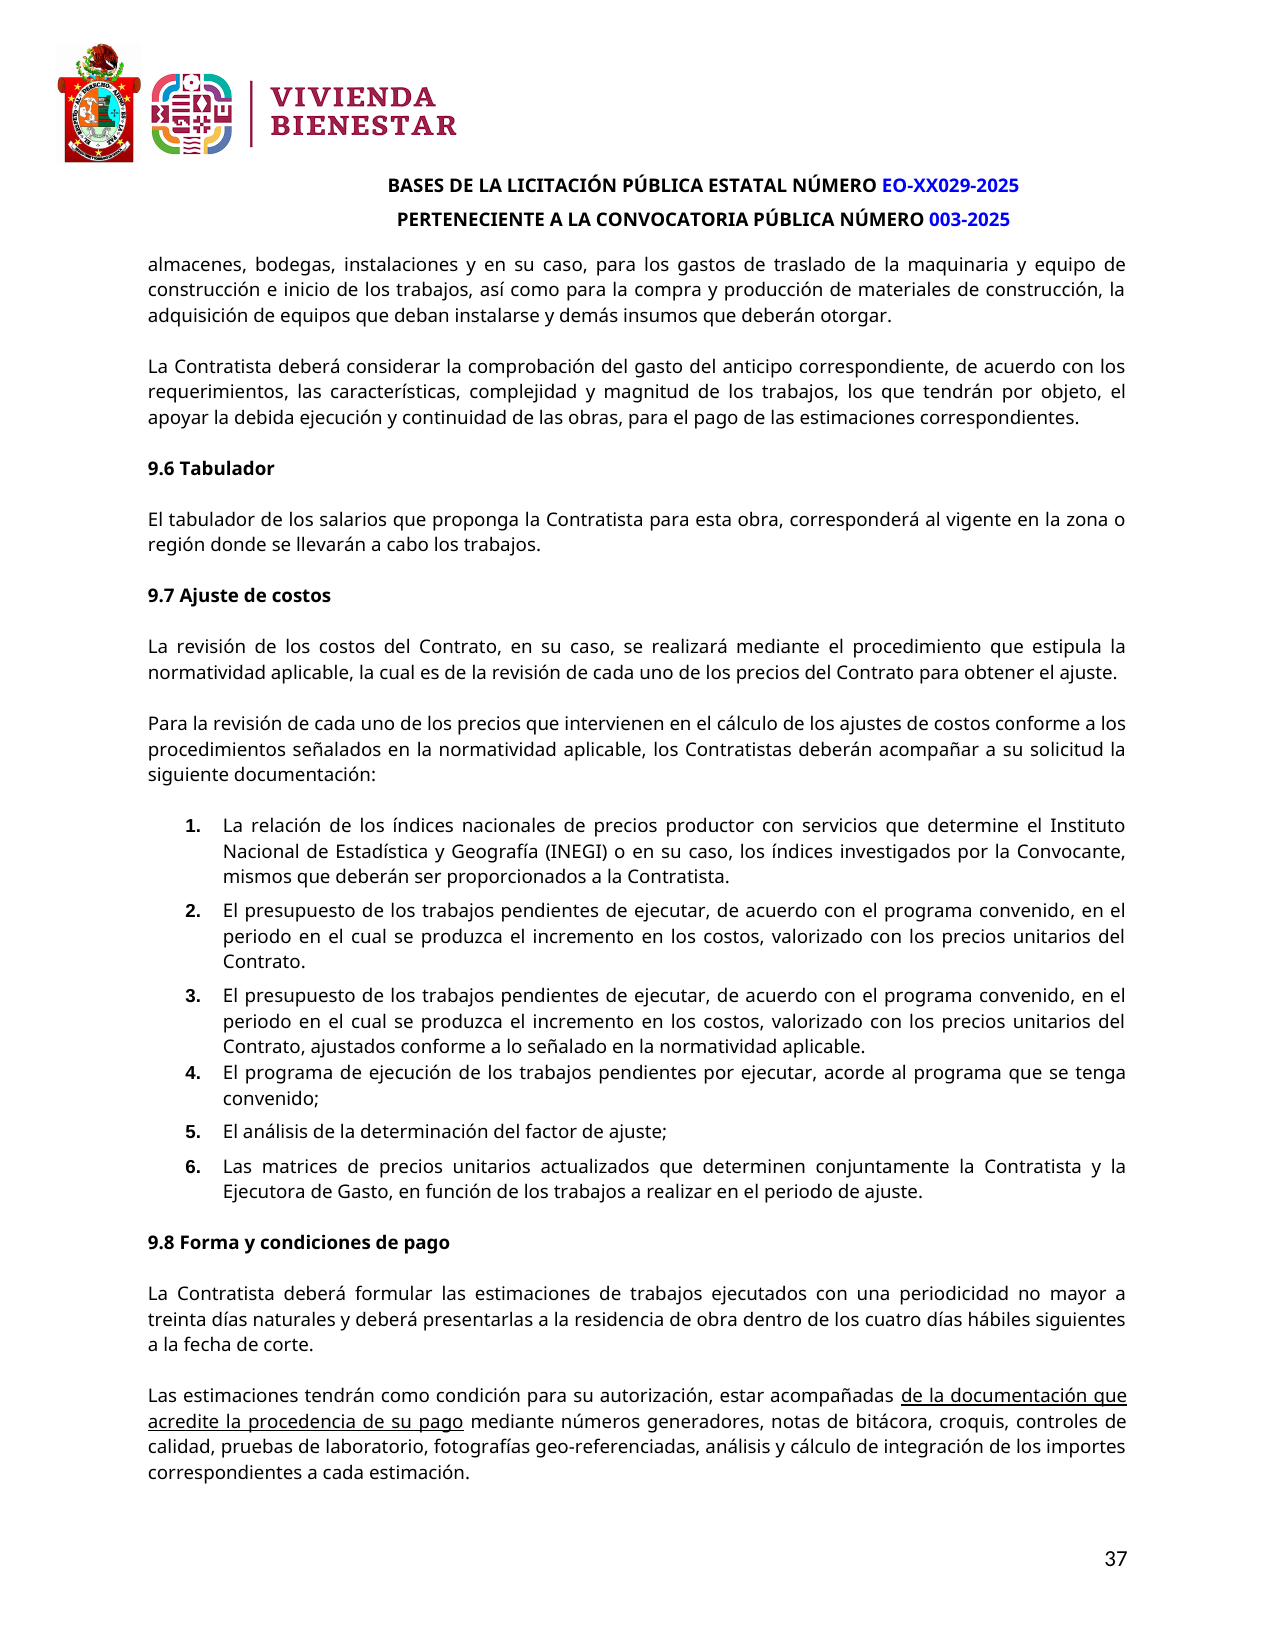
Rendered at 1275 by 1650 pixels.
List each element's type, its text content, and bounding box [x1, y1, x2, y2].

list El presupuesto de los trabajos pendientes de ejecutar, de acuerdo con el programa convenido, en el periodo en el cual se produzca el incremento en los costos, valorizado con los precios unitarios del Contrato, ajustados conforme a lo señalado en la normatividad aplicable. [185, 983, 1127, 1059]
text 9.7 Ajuste de costos [148, 583, 1127, 608]
text Las estimaciones tendrán como condición para su autorización, estar acompañadas de la documentación que acredite la procedencia de su pago mediante números generadores, notas de bitácora, croquis, controles de calidad, pruebas de laboratorio, fotografías geo-referenciadas, análisis y cálculo de integración de los importes correspondientes a cada estimación. [148, 1383, 1127, 1485]
list El análisis de la determinación del factor de ajuste; [185, 1119, 1127, 1144]
picture [55, 42, 143, 165]
list El presupuesto de los trabajos pendientes de ejecutar, de acuerdo con el programa convenido, en el periodo en el cual se produzca el incremento en los costos, valorizado con los precios unitarios del Contrato. [185, 898, 1127, 974]
list Las matrices de precios unitarios actualizados que determinen conjuntamente la Contratista y la Ejecutora de Gasto, en función de los trabajos a realizar en el periodo de ajuste. [185, 1153, 1127, 1204]
picture [147, 66, 473, 163]
text 9.8 Forma y condiciones de pago [148, 1229, 1127, 1255]
text La Contratista deberá formular las estimaciones de trabajos ejecutados con una periodicidad no mayor a treinta días naturales y deberá presentarlas a la residencia de obra dentro de los cuatro días hábiles siguientes a la fecha de corte. [148, 1281, 1127, 1357]
list La relación de los índices nacionales de precios productor con servicios que determine el Instituto Nacional de Estadística y Geografía (INEGI) o en su caso, los índices investigados por la Convocante, mismos que deberán ser proporcionados a la Contratista. [185, 812, 1127, 889]
text La revisión de los costos del Contrato, en su caso, se realizará mediante el procedimiento que estipula la normatividad aplicable, la cual es de la revisión de cada uno de los precios del Contrato para obtener el ajuste. [148, 634, 1127, 685]
list El programa de ejecución de los trabajos pendientes por ejecutar, acorde al programa que se tenga convenido; [185, 1059, 1127, 1110]
text 9.6 Tabulador [148, 455, 1127, 481]
text La Contratista deberá considerar la comprobación del gasto del anticipo correspondiente, de acuerdo con los requerimientos, las características, complejidad y magnitud de los trabajos, los que tendrán por objeto, el apoyar la debida ejecución y continuidad de las obras, para el pago de las estimaciones correspondientes. [148, 353, 1127, 430]
text El tabulador de los salarios que proponga la Contratista para esta obra, corresponderá al vigente en la zona o región donde se llevarán a cabo los trabajos. [148, 506, 1127, 557]
text Para la revisión de cada uno de los precios que intervienen en el cálculo de los ajustes de costos conforme a los procedimientos señalados en la normatividad aplicable, los Contratistas deberán acompañar a su solicitud la siguiente documentación: [148, 710, 1127, 787]
